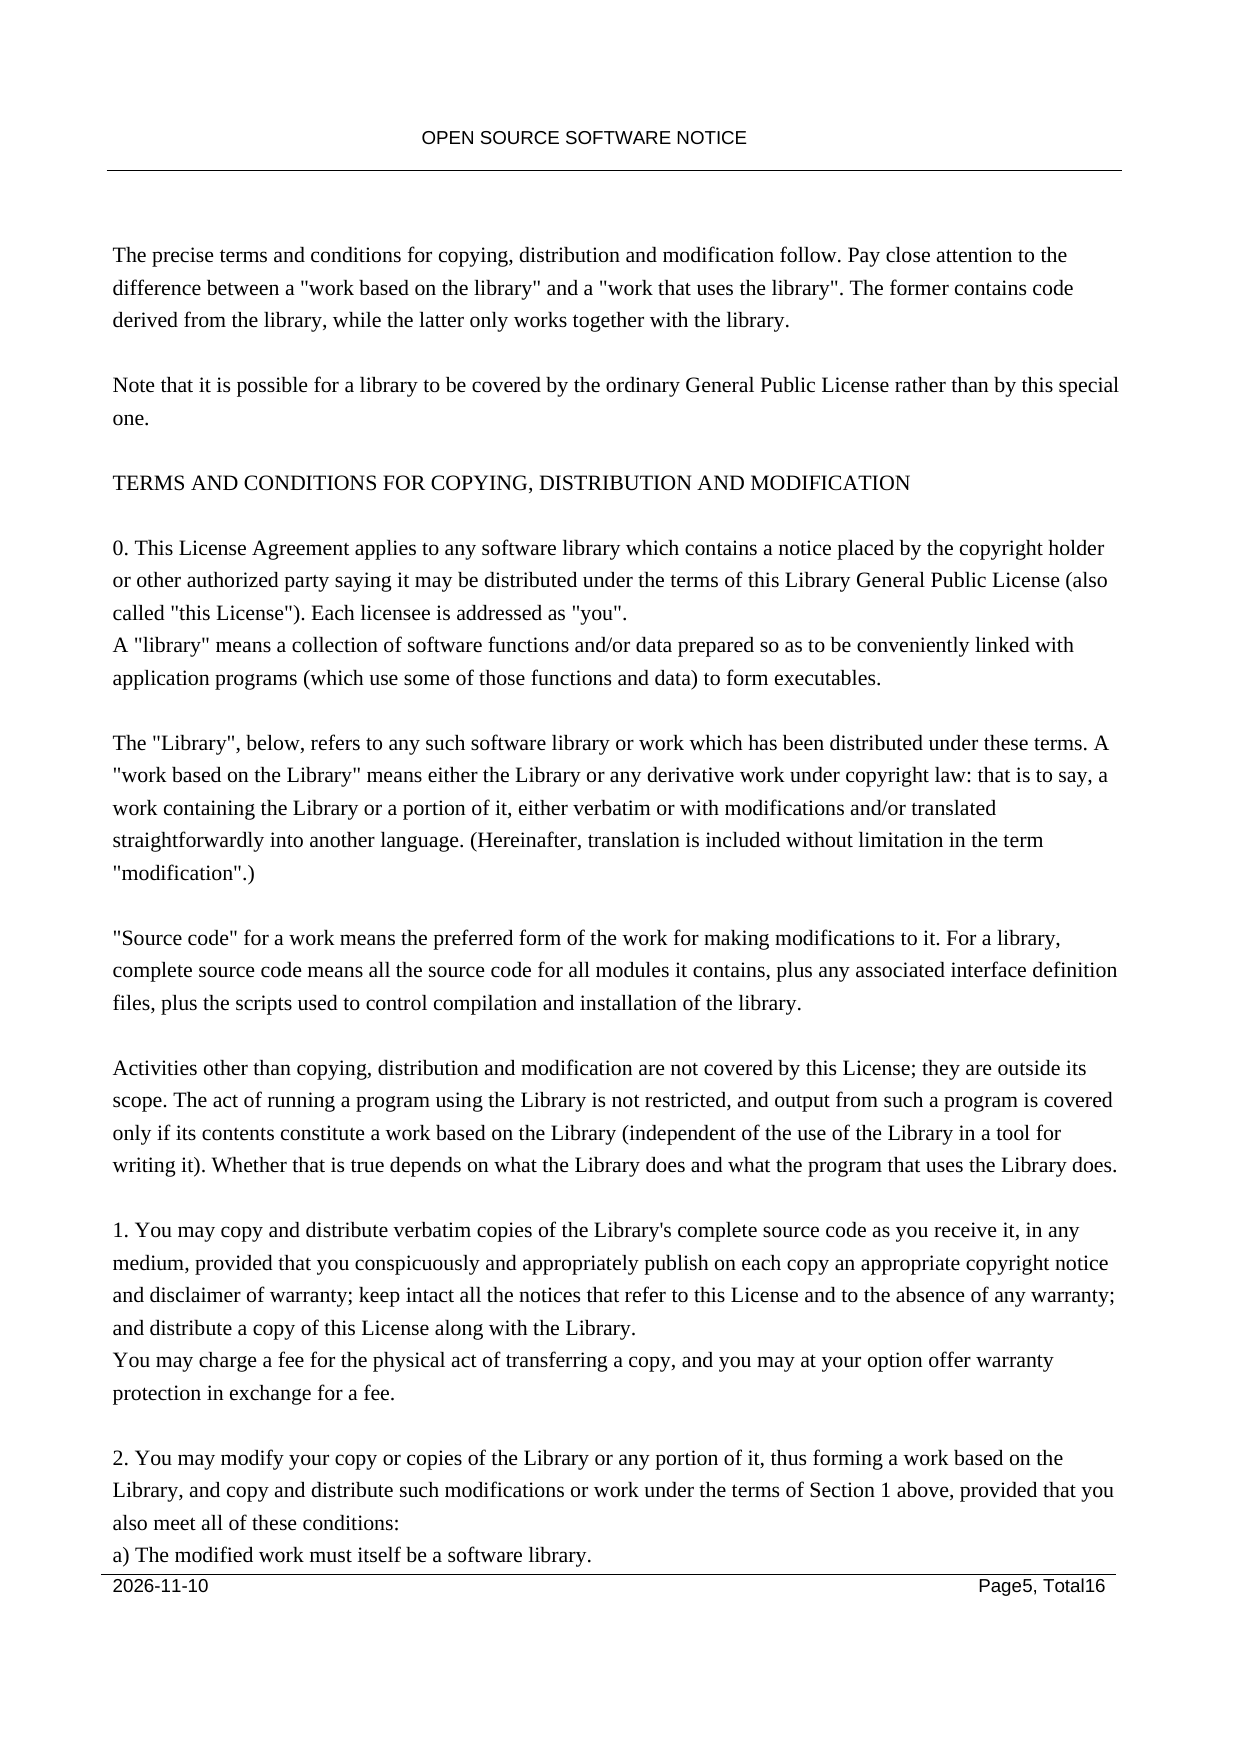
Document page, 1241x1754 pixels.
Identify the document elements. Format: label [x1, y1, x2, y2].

text [112, 206, 1128, 1571]
